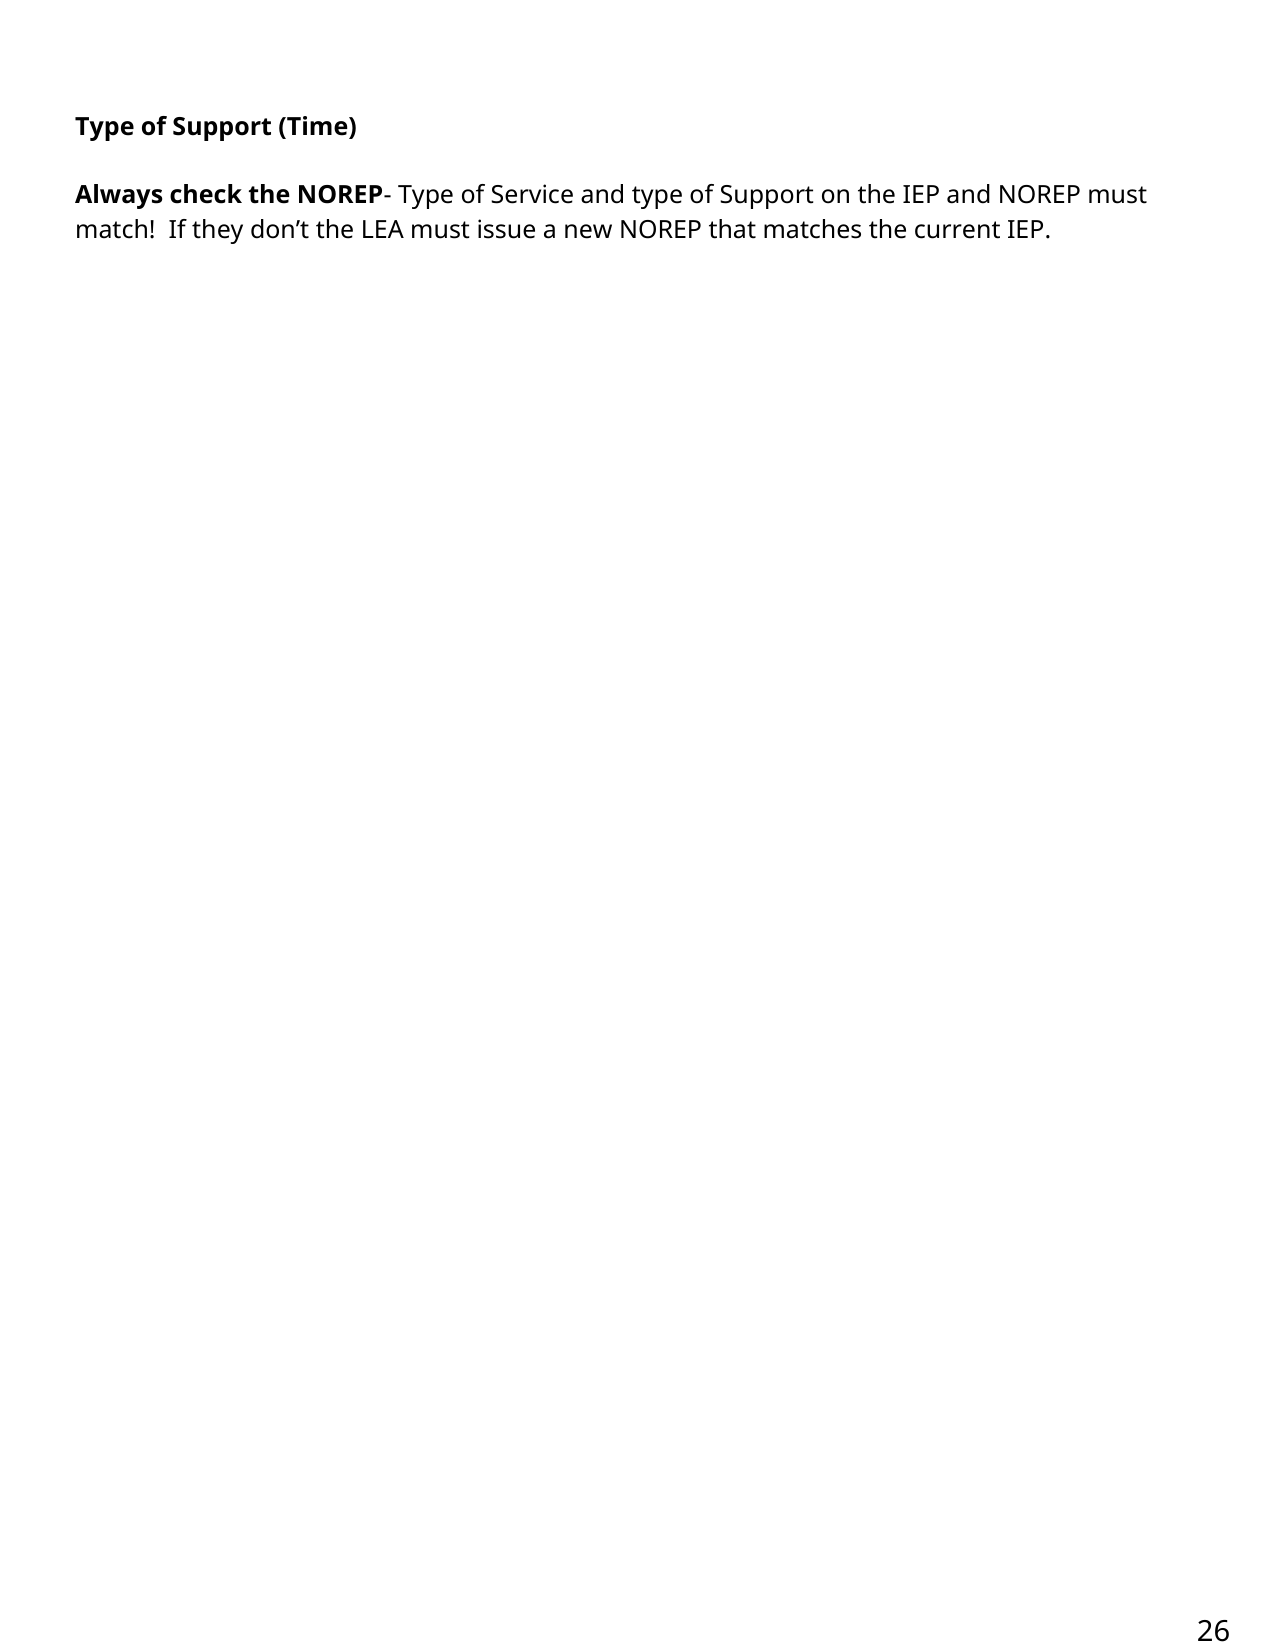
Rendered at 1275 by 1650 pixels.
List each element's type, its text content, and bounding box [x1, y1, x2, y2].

text Type of Support (Time) [75, 109, 1230, 143]
text Always check the NOREP- Type of Service and type of Support on the IEP and NOREP must match! If they don’t the LEA must issue a new NOREP that matches the current IEP. [75, 177, 1230, 245]
